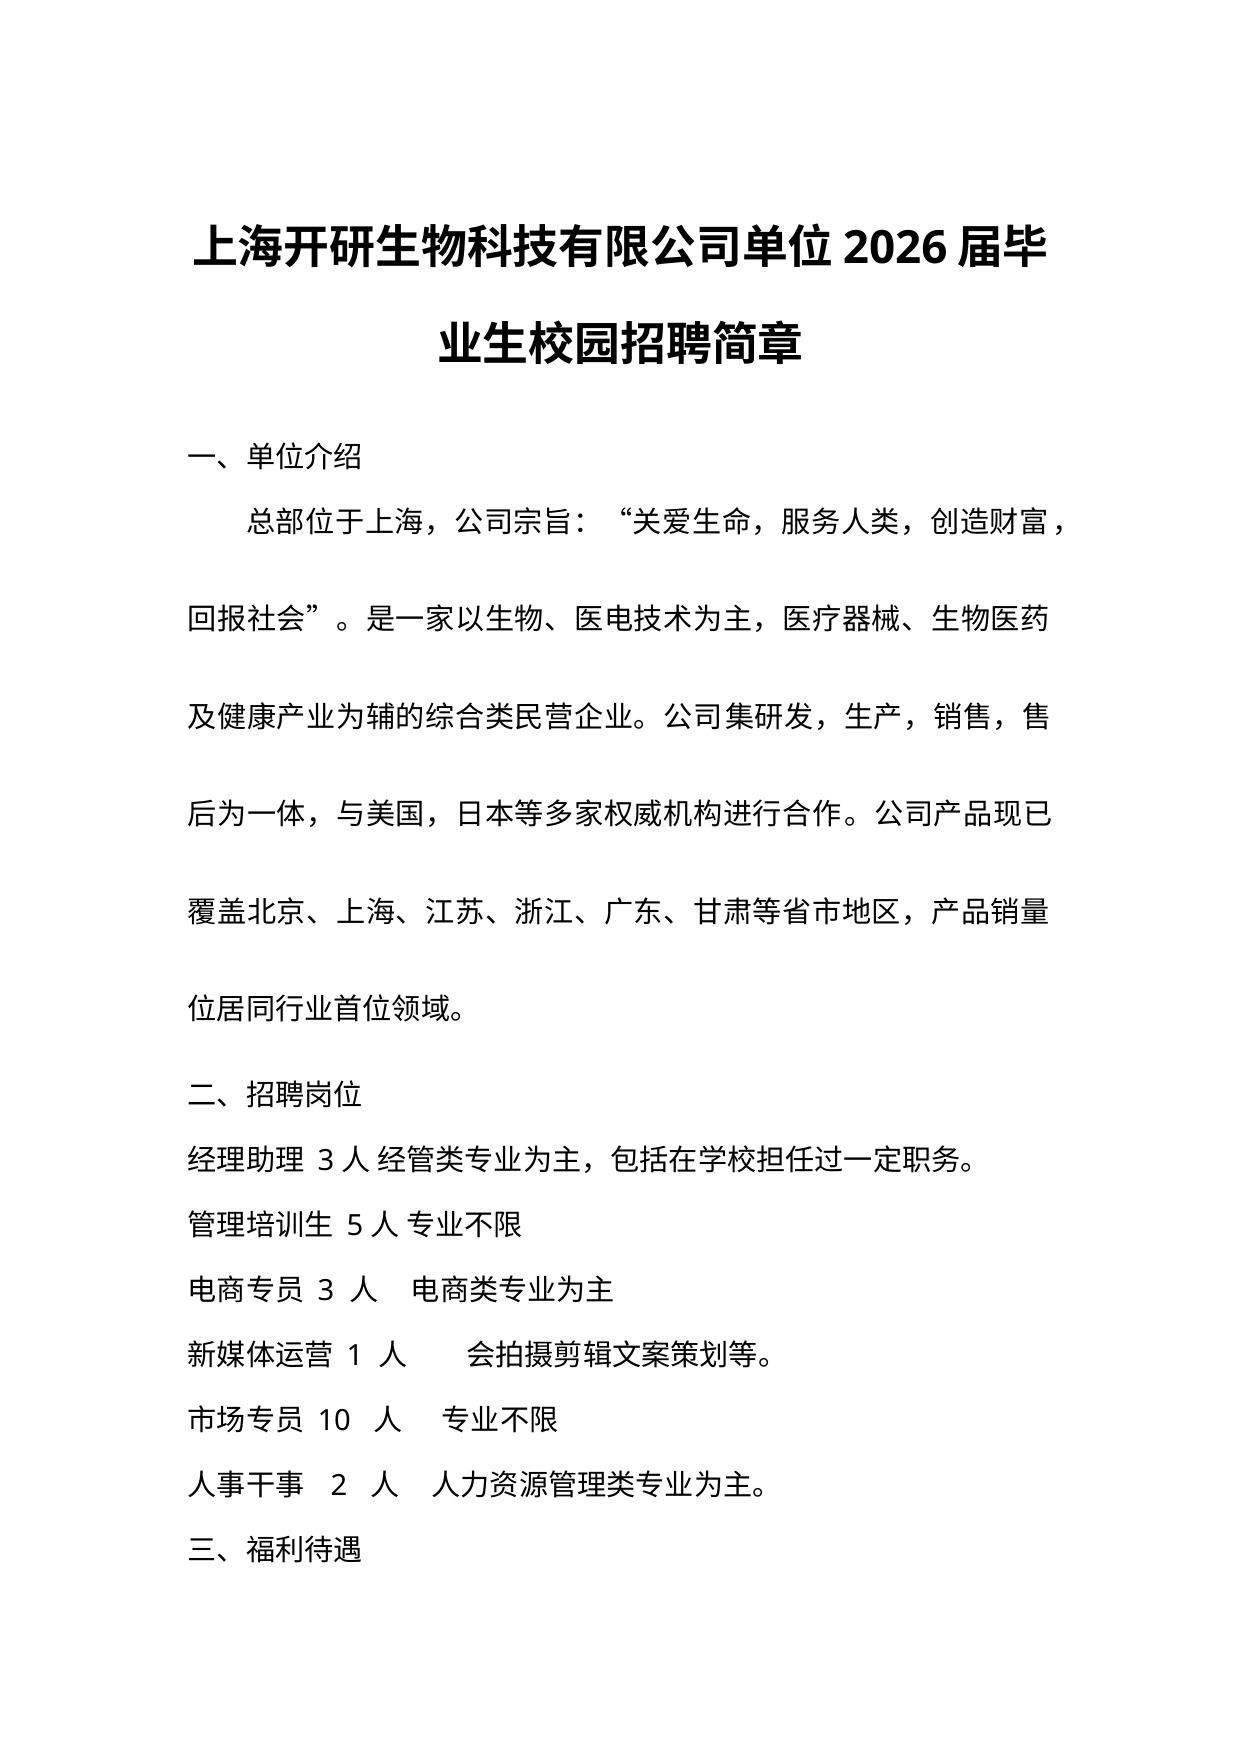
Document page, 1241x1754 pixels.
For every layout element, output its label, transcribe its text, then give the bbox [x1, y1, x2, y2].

text 管理培训生 5 人 专业不限 [187, 1191, 1053, 1256]
list 单位介绍 [187, 422, 1053, 487]
text 总部位于上海，公司宗旨：“关爱生命，服务人类，创造财富，回报社会”。是一家以生物、医电技术为主，医疗器械、生物医药及健康产业为辅的综合类民营企业。公司集研发，生产，销售，售后为一体，与美国，日本等多家权威机构进行合作。公司产品现已覆盖北京、上海、江苏、浙江、广东、甘肃等省市地区，产品销量位居同行业首位领域。 [187, 487, 1053, 1039]
text 新媒体运营 1 人 会拍摄剪辑文案策划等。 [187, 1321, 1053, 1386]
text 人事干事 2 人 人力资源管理类专业为主。 [187, 1451, 1053, 1516]
list 福利待遇 [187, 1516, 1053, 1581]
text 上海开研生物科技有限公司单位2026届毕业生校园招聘简章 [187, 194, 1053, 389]
text 二、招聘岗位 [187, 1061, 1053, 1126]
text 电商专员 3 人 电商类专业为主 [187, 1256, 1053, 1321]
text 市场专员 10 人 专业不限 [187, 1386, 1053, 1451]
text 经理助理 3 人 经管类专业为主，包括在学校担任过一定职务。 [187, 1126, 1053, 1191]
